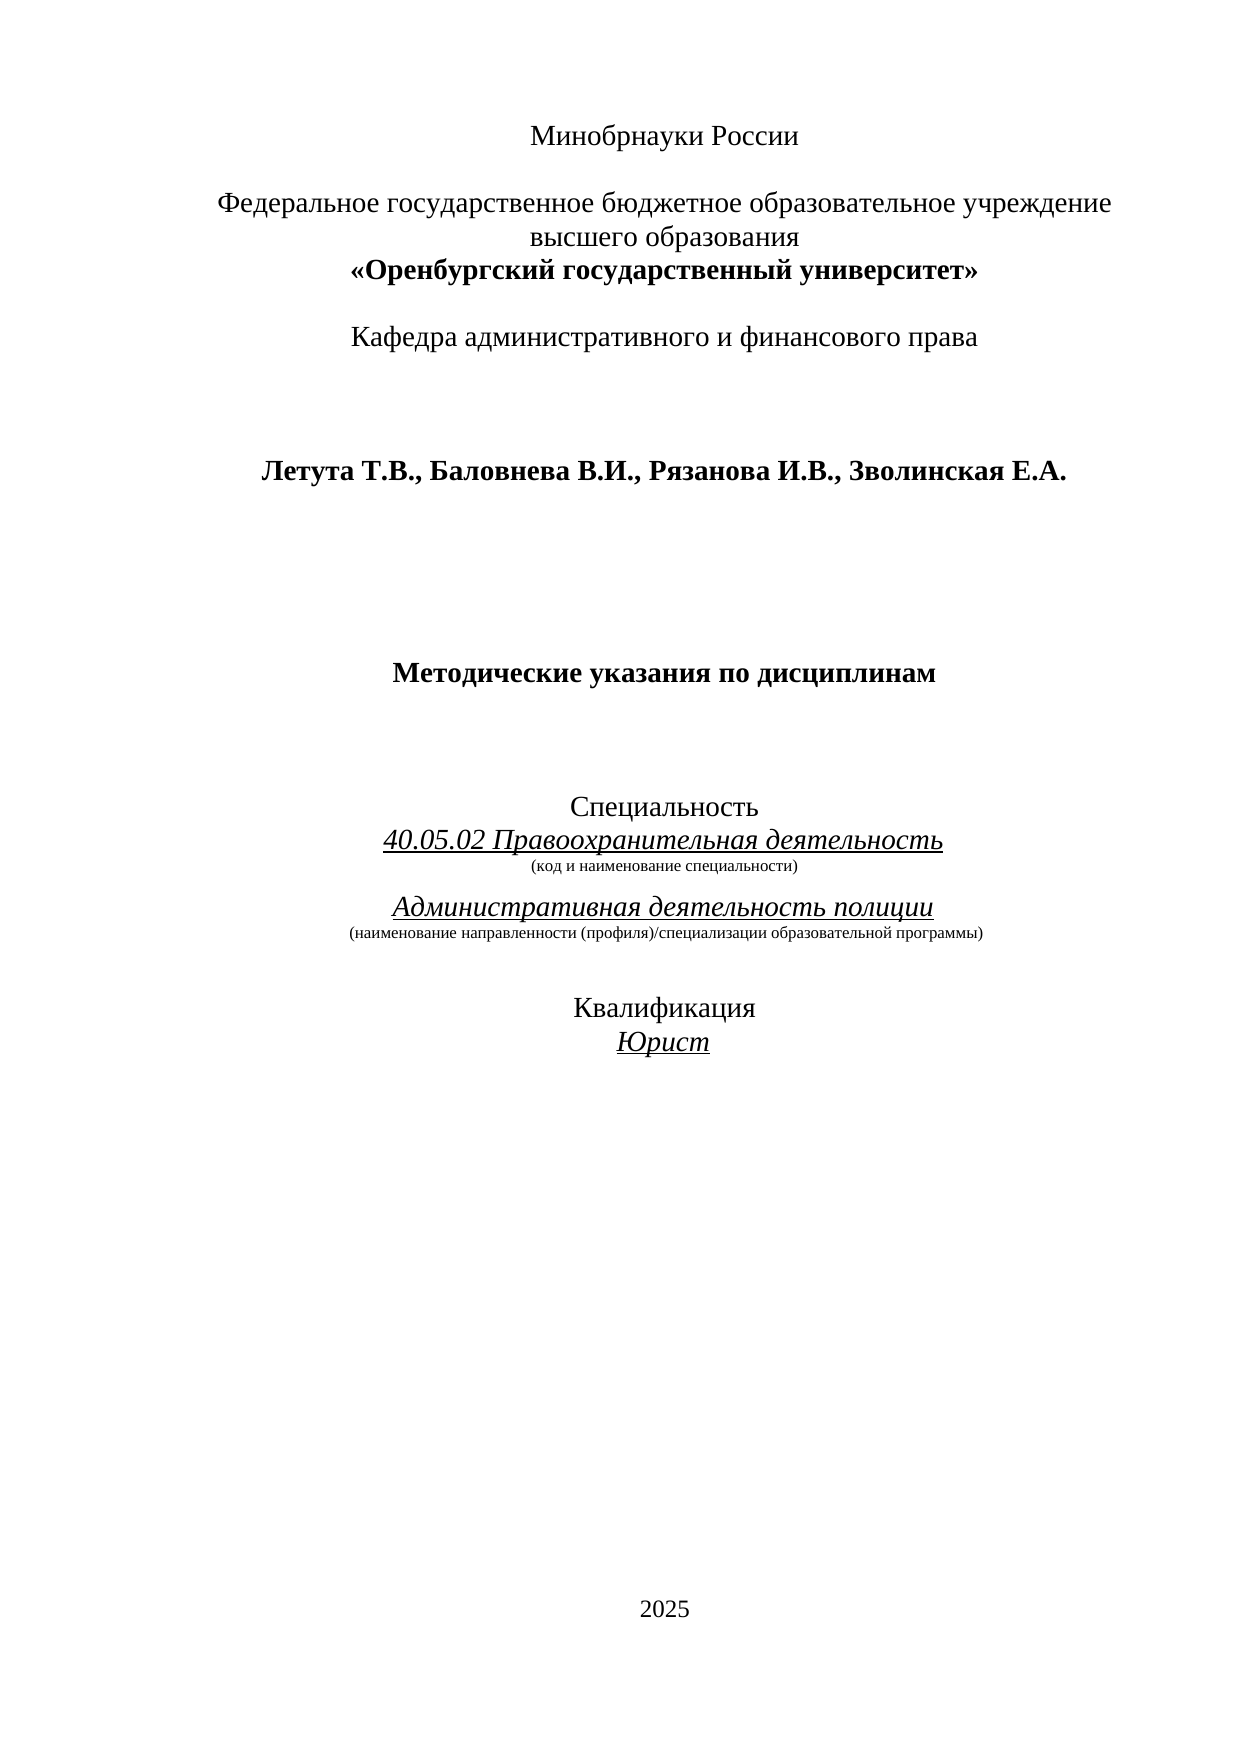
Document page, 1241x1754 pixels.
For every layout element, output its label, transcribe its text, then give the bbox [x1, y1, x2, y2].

text Кафедра административного и финансового права [177, 319, 1152, 353]
text Квалификация [177, 990, 1152, 1024]
text Минобрнауки России [177, 118, 1152, 152]
text 2025 [177, 1594, 1152, 1623]
text (наименование направленности (профиля)/специализации образовательной программы) [177, 923, 1152, 957]
text Летута Т.В., Баловнева В.И., Рязанова И.В., Зволинская Е.А. [177, 453, 1152, 487]
text 40.05.02 Правоохранительная деятельность [177, 822, 1152, 856]
text «Оренбургский государственный университет» [177, 252, 1152, 286]
text Методические указания по дисциплинам [177, 655, 1152, 688]
text Юрист [177, 1024, 1152, 1057]
text высшего образования [177, 219, 1152, 252]
text (код и наименование специальности) [177, 856, 1152, 889]
text Федеральное государственное бюджетное образовательное учреждение [177, 185, 1152, 219]
text Специальность [177, 789, 1152, 822]
text Административная деятельность полиции [177, 889, 1152, 923]
